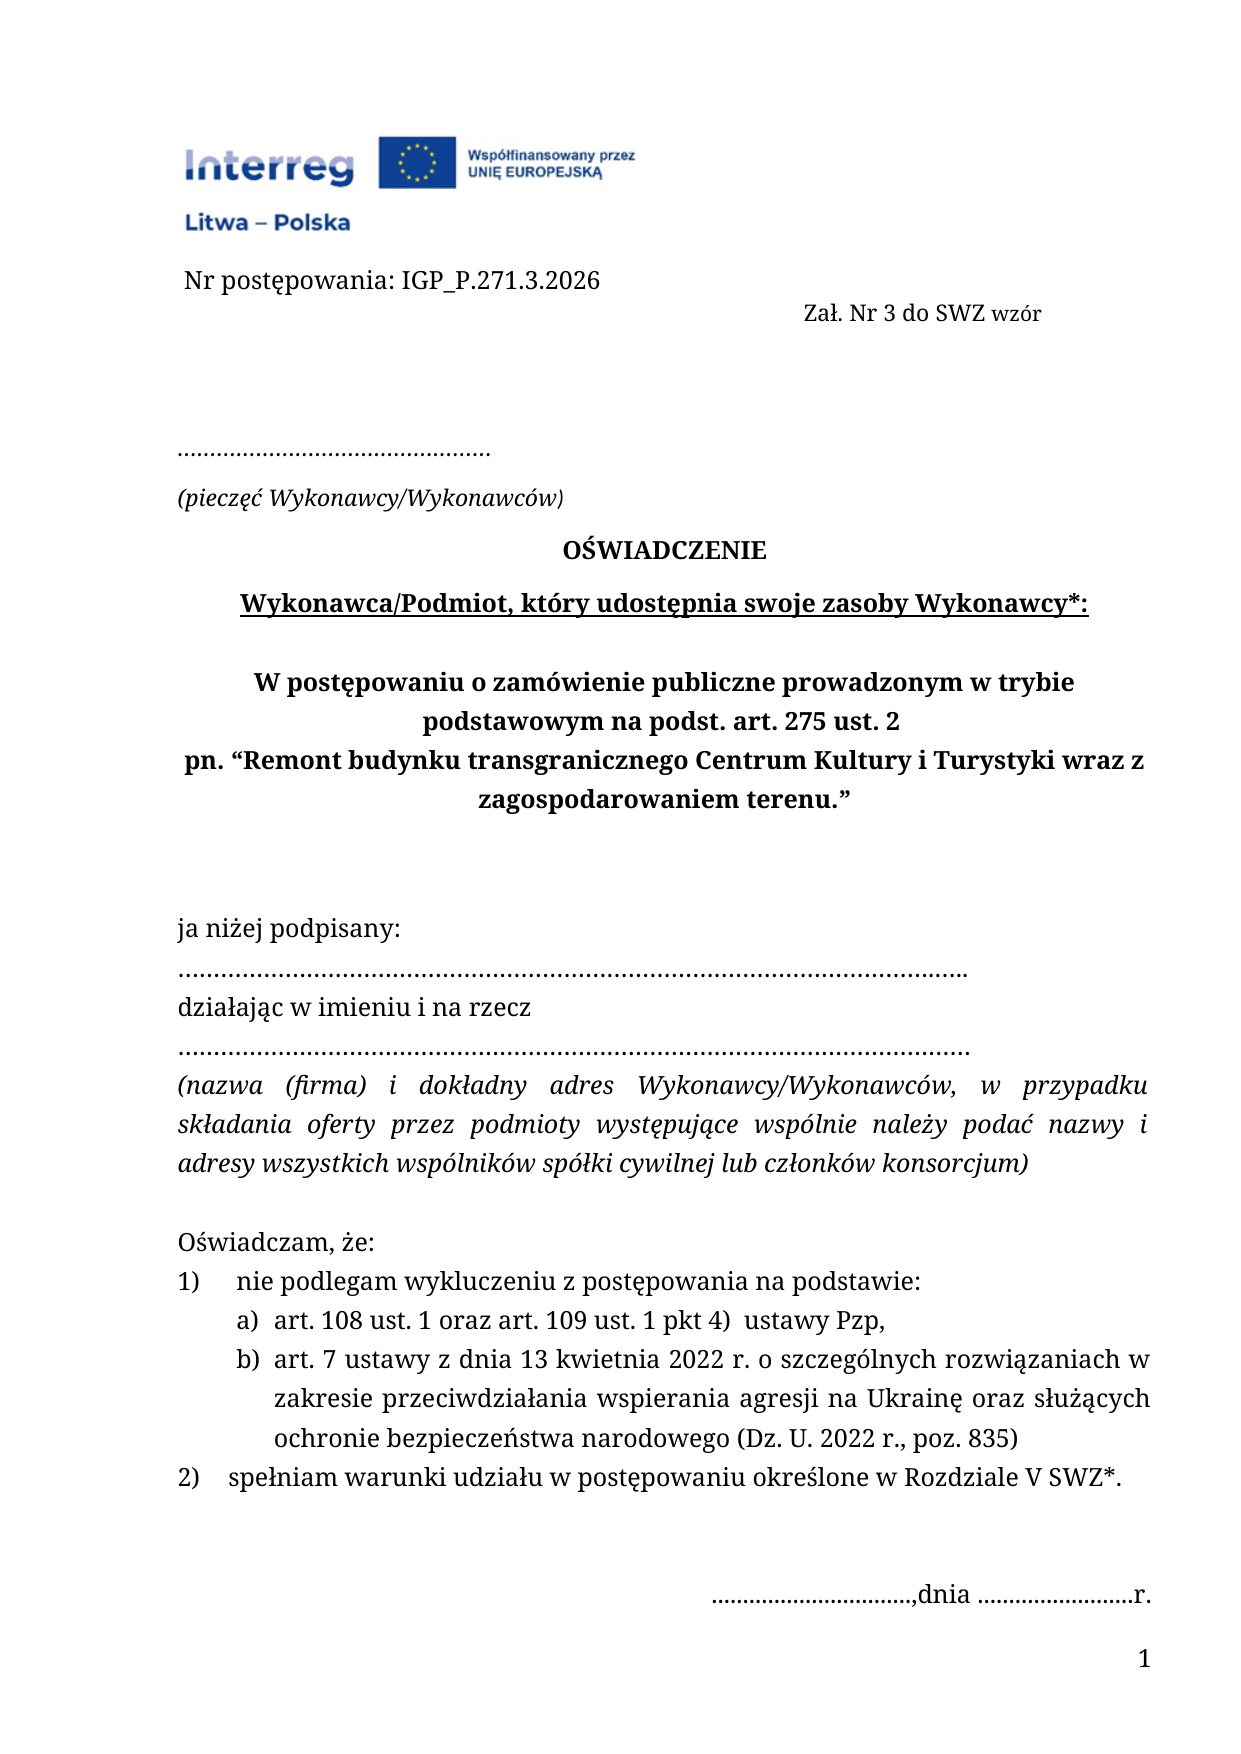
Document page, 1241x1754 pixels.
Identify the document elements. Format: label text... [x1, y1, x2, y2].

text Oświadczam, że: [177, 1224, 1152, 1258]
text ................................,dnia .........................r. [177, 1577, 1152, 1611]
text (nazwa (firma) i dokładny adres Wykonawcy/Wykonawców, w przypadku składania oferty przez podmioty występujące wspólnie należy podać nazwy i adresy wszystkich wspólników spółki cywilnej lub członków konsorcjum) [177, 1068, 1152, 1180]
text (pieczęć Wykonawcy/Wykonawców) [177, 482, 1152, 513]
text ………………………………………………………………………………………………… [177, 1028, 1152, 1063]
text Wykonawca/Podmiot, który udostępnia swoje zasoby Wykonawcy*: [177, 586, 1152, 620]
picture [160, 111, 662, 263]
text ………………………………………… [177, 432, 1152, 463]
text …………………………………………………………………………………………….….. [177, 950, 1152, 984]
list spełniam warunki udziału w postępowaniu określone w Rozdziale V SWZ*. [177, 1459, 1152, 1493]
text Zał. Nr 3 do SWZ wzór [620, 297, 1152, 328]
list art. 7 ustawy z dnia 13 kwietnia 2022 r. o szczególnych rozwiązaniach w zakresie przeciwdziałania wspierania agresji na Ukrainę oraz służących ochronie bezpieczeństwa narodowego (Dz. U. 2022 r., poz. 835) [236, 1342, 1152, 1454]
text ja niżej podpisany: [177, 911, 1152, 945]
text OŚWIADCZENIE [177, 532, 1152, 566]
list nie podlegam wykluczeniu z postępowania na podstawie: [177, 1263, 1152, 1298]
text W postępowaniu o zamówienie publiczne prowadzonym w trybie podstawowym na podst. art. 275 ust. 2 pn. “Remont budynku transgranicznego Centrum Kultury i Turystyki wraz z zagospodarowaniem terenu.” [177, 664, 1152, 855]
text Nr postępowania: IGP_P.271.3.2026 [177, 263, 1152, 297]
list art. 108 ust. 1 oraz art. 109 ust. 1 pkt 4) ustawy Pzp, [236, 1303, 1152, 1337]
text działając w imieniu i na rzecz [177, 989, 1152, 1023]
